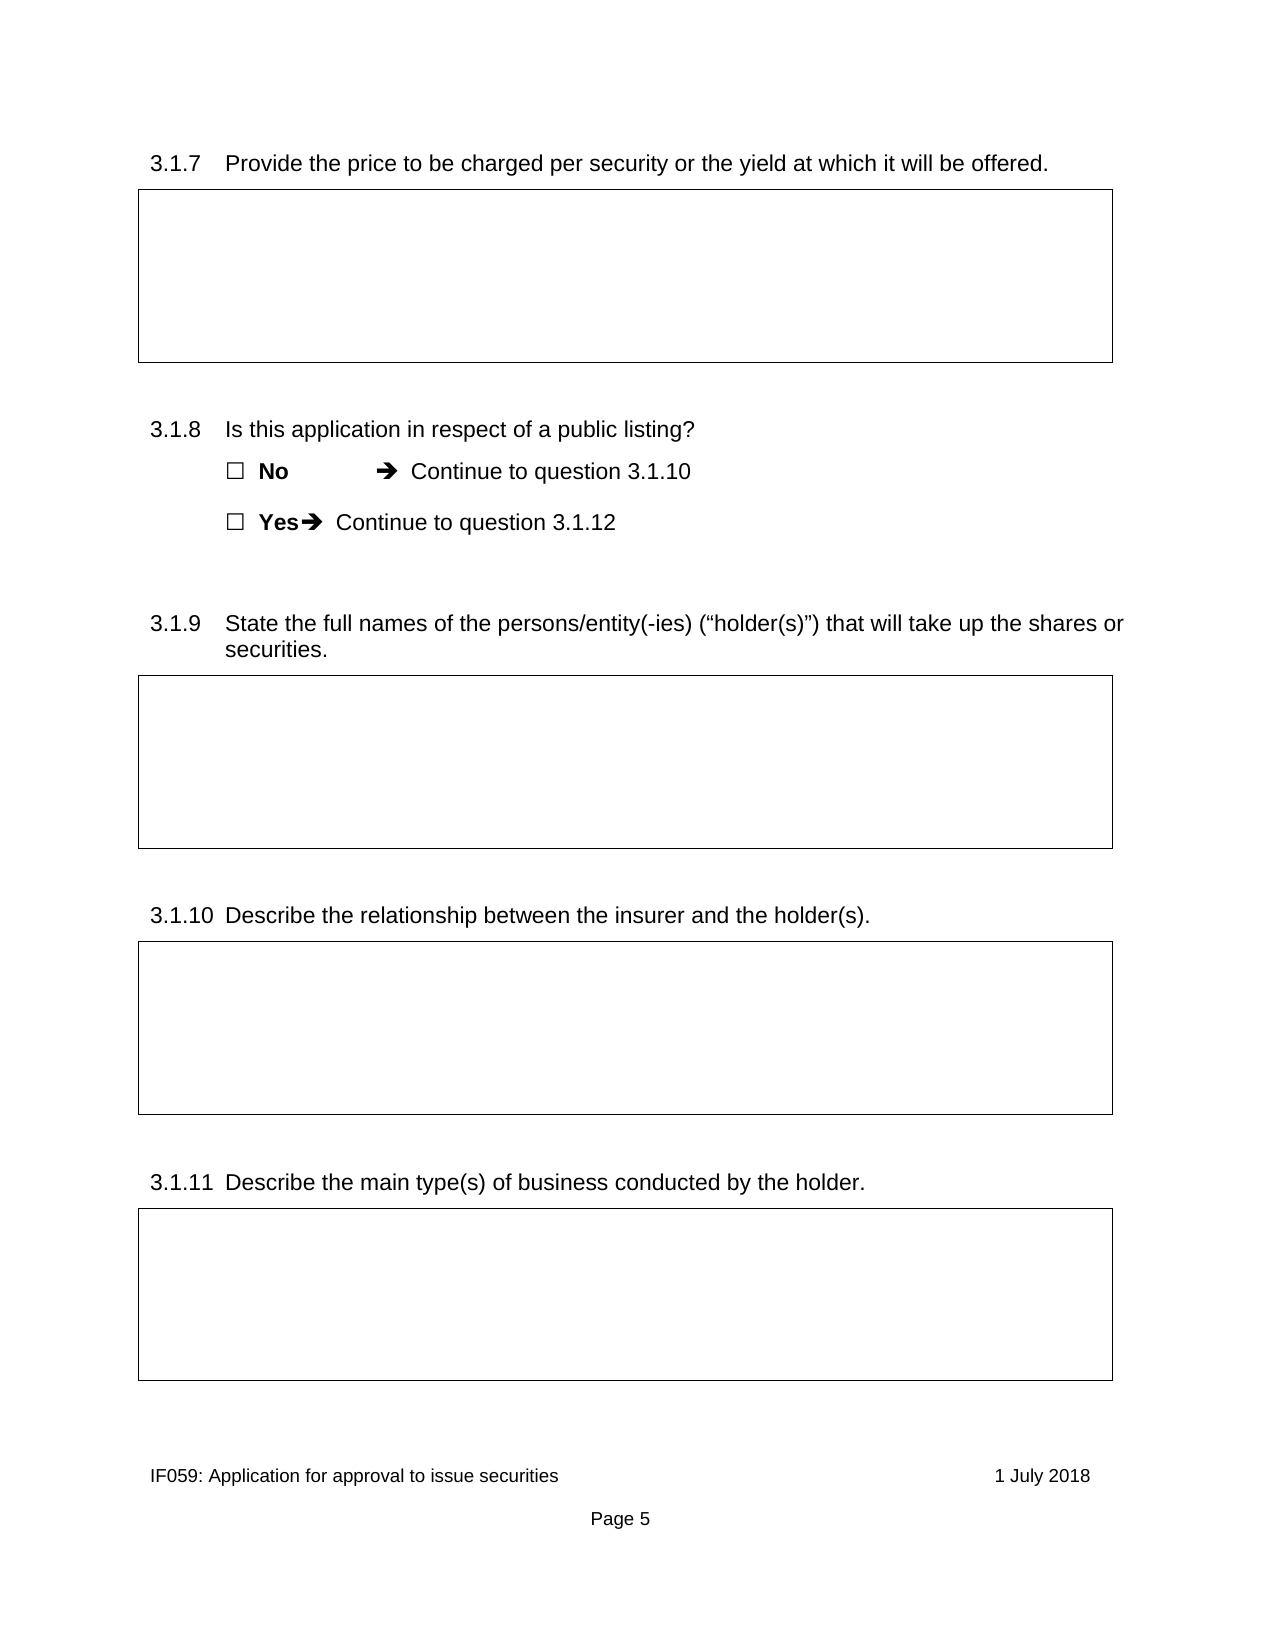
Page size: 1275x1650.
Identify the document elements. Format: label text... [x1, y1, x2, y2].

table_header [139, 1209, 1112, 1380]
subtitle Describe the relationship between the insurer and the holder(s). [150, 902, 1125, 928]
text Yes Continue to question 3.1.12 [225, 506, 1125, 537]
subtitle State the full names of the persons/entity(-ies) (“holder(s)”) that will take up the shares or securities. [150, 609, 1125, 662]
table_header [139, 942, 1112, 1114]
subtitle Describe the main type(s) of business conducted by the holder. [150, 1168, 1125, 1195]
table_header [139, 676, 1112, 848]
table_header [139, 190, 1112, 362]
subtitle Provide the price to be charged per security or the yield at which it will be offered. [150, 150, 1125, 176]
subtitle Is this application in respect of a public listing? [150, 416, 1125, 443]
text No Continue to question 3.1.10 [225, 455, 1125, 486]
